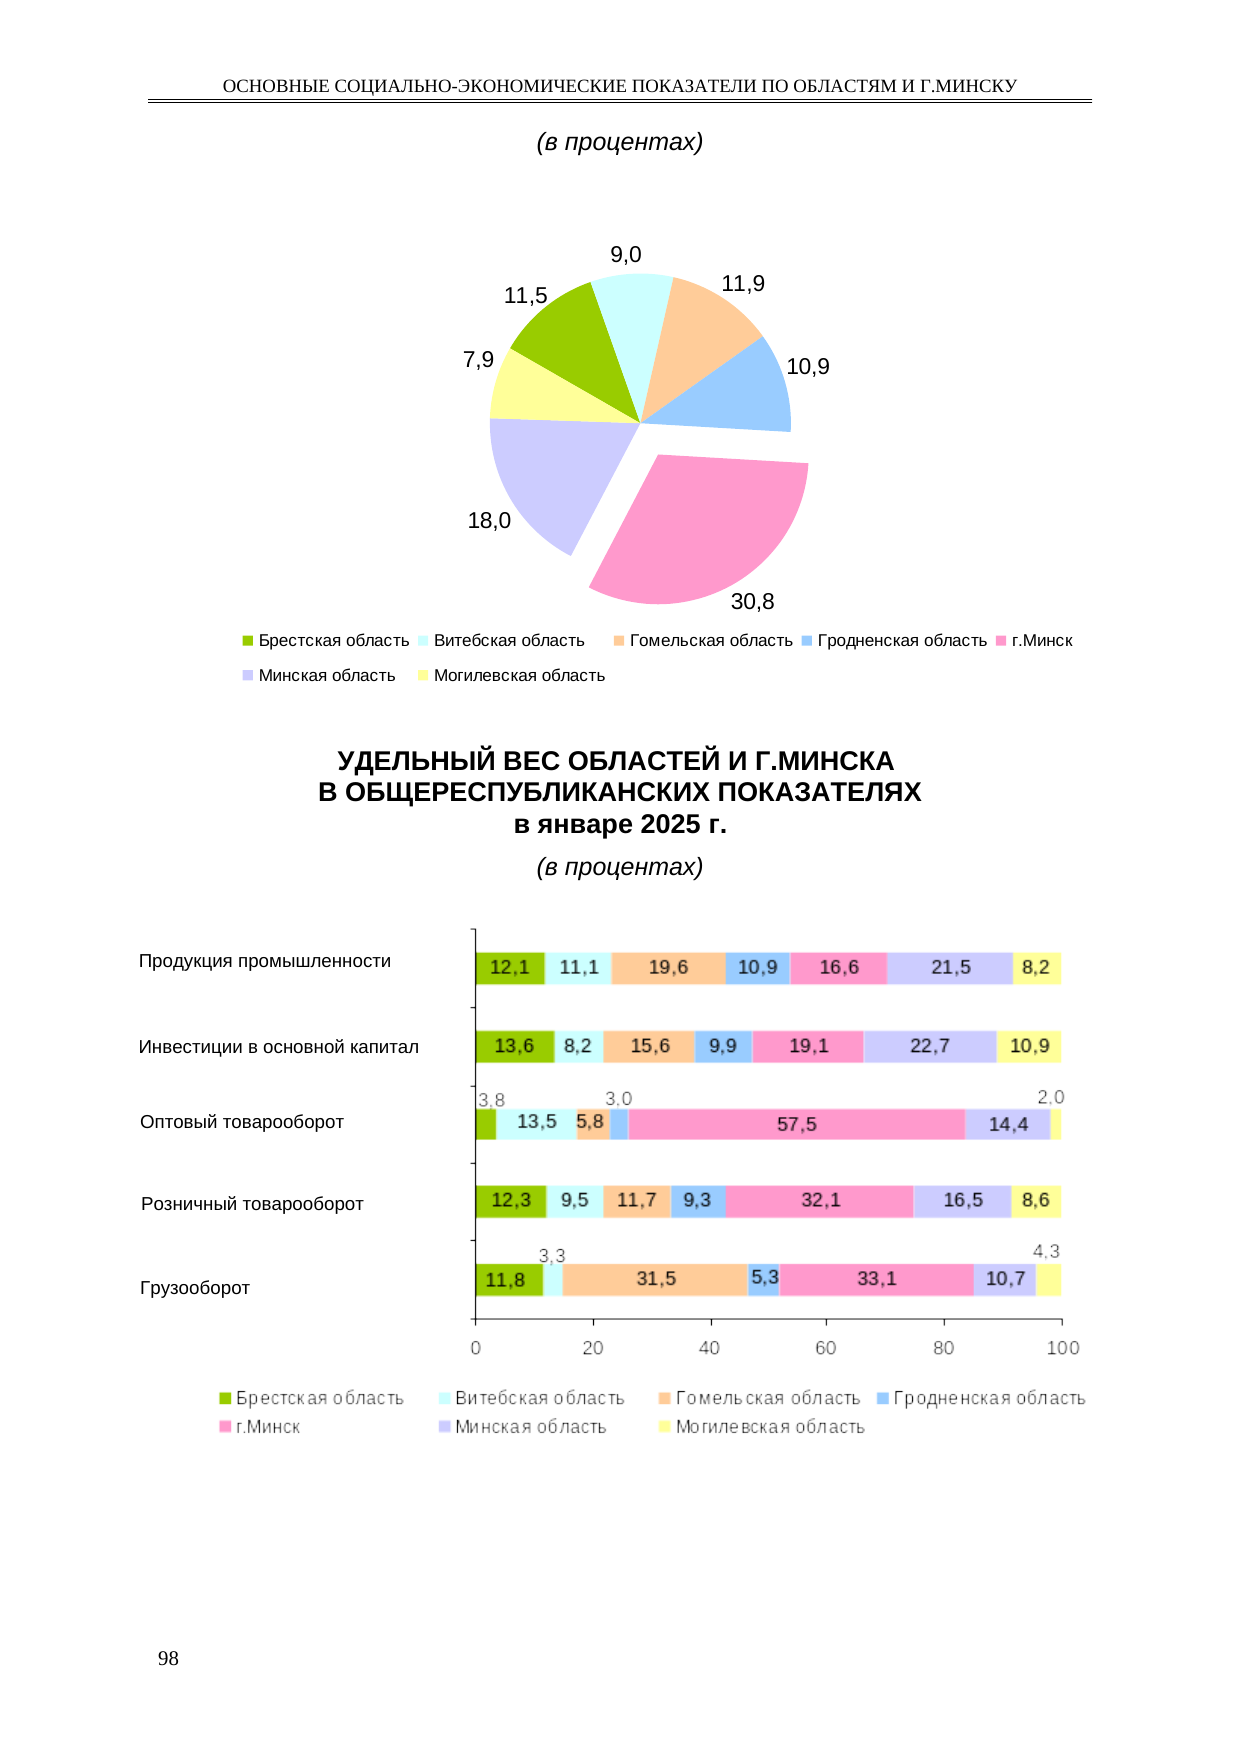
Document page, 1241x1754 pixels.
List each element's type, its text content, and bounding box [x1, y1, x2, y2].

text (в процентах) [148, 131, 1092, 156]
text УДЕЛЬНЫЙ ВЕС ОБЛАСТЕЙ И Г.МИНСКА В ОБЩЕРЕСПУБЛИКАНСКИХ ПОКАЗАТЕЛЯХ в январе 2025 г. [148, 258, 1092, 839]
text (в процентах) [148, 851, 1092, 880]
